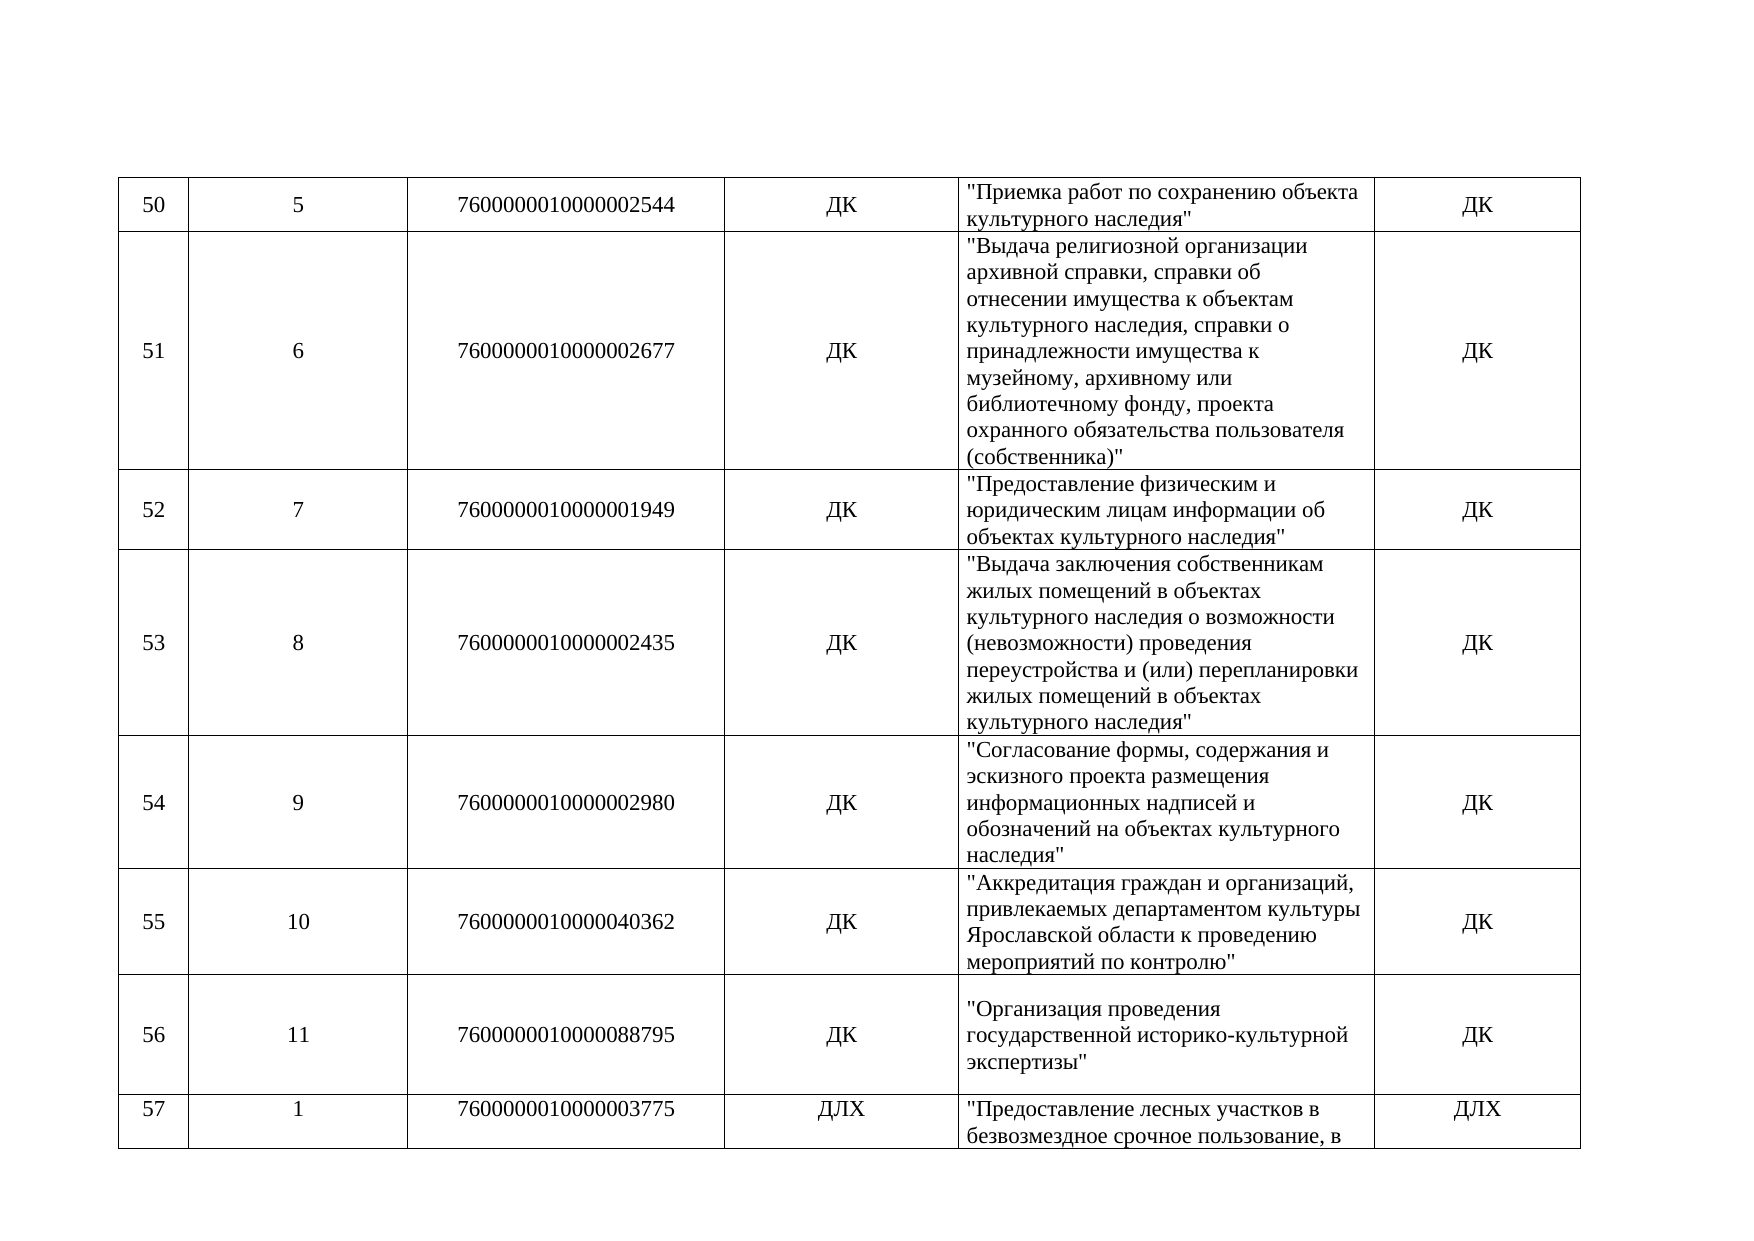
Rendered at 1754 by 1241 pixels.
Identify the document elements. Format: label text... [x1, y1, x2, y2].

table_cell 7600000010000088795 [408, 975, 724, 1094]
table_cell 55 [119, 869, 188, 974]
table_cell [959, 1095, 1374, 1148]
table_cell "Предоставление физическим и юридическим лицам информации об объектах культурного наследия" [959, 470, 1374, 549]
table_cell 52 [119, 470, 188, 549]
table_cell 8 [189, 550, 407, 735]
table_cell 7600000010000001949 [408, 470, 724, 549]
table_cell ДК [1375, 869, 1580, 974]
table_cell 11 [189, 975, 407, 1094]
table_cell 10 [189, 869, 407, 974]
table_cell "Аккредитация граждан и организаций, привлекаемых департаментом культуры Ярославской области к проведению мероприятий по контролю" [959, 869, 1374, 974]
table_cell 1 [189, 1095, 407, 1148]
table_cell 7600000010000002544 [408, 178, 724, 231]
table_cell 5 [189, 178, 407, 231]
table_cell 50 [119, 178, 188, 231]
table_cell ДК [725, 736, 958, 868]
table_cell "Выдача религиозной организации архивной справки, справки об отнесении имущества к объектам культурного наследия, справки о принадлежности имущества к музейному, архивному или библиотечному фонду, проекта охранного обязательства пользователя (собственника)" [959, 232, 1374, 469]
table_cell "Организация проведения государственной историко-культурной экспертизы" [959, 975, 1374, 1094]
table_cell 7600000010000003775 [408, 1095, 724, 1148]
table_cell ДК [725, 975, 958, 1094]
table_cell "Согласование формы, содержания и эскизного проекта размещения информационных надписей и обозначений на объектах культурного наследия" [959, 736, 1374, 868]
table_cell ДЛХ [1375, 1095, 1580, 1148]
table_cell 7600000010000002435 [408, 550, 724, 735]
table_cell ДК [1375, 470, 1580, 549]
table_cell ДК [1375, 975, 1580, 1094]
table_cell 7 [189, 470, 407, 549]
table_cell 54 [119, 736, 188, 868]
table_cell ДК [725, 178, 958, 231]
table_cell ДЛХ [725, 1095, 958, 1148]
table_cell ДК [725, 470, 958, 549]
table_cell 57 [119, 1095, 188, 1148]
table_cell ДК [725, 869, 958, 974]
table_cell "Выдача заключения собственникам жилых помещений в объектах культурного наследия о возможности (невозможности) проведения переустройства и (или) перепланировки жилых помещений в объектах культурного наследия" [959, 550, 1374, 735]
table_cell 51 [119, 232, 188, 469]
table_cell 6 [189, 232, 407, 469]
table_cell 56 [119, 975, 188, 1094]
table_cell 7600000010000002980 [408, 736, 724, 868]
table_cell 9 [189, 736, 407, 868]
table_cell ДК [725, 232, 958, 469]
table_cell ДК [1375, 550, 1580, 735]
table_cell ДК [1375, 736, 1580, 868]
table_cell ДК [1375, 178, 1580, 231]
table_cell 53 [119, 550, 188, 735]
table_cell ДК [725, 550, 958, 735]
table_cell 7600000010000040362 [408, 869, 724, 974]
table_cell 7600000010000002677 [408, 232, 724, 469]
table_cell "Приемка работ по сохранению объекта культурного наследия" [959, 178, 1374, 231]
table_cell ДК [1375, 232, 1580, 469]
